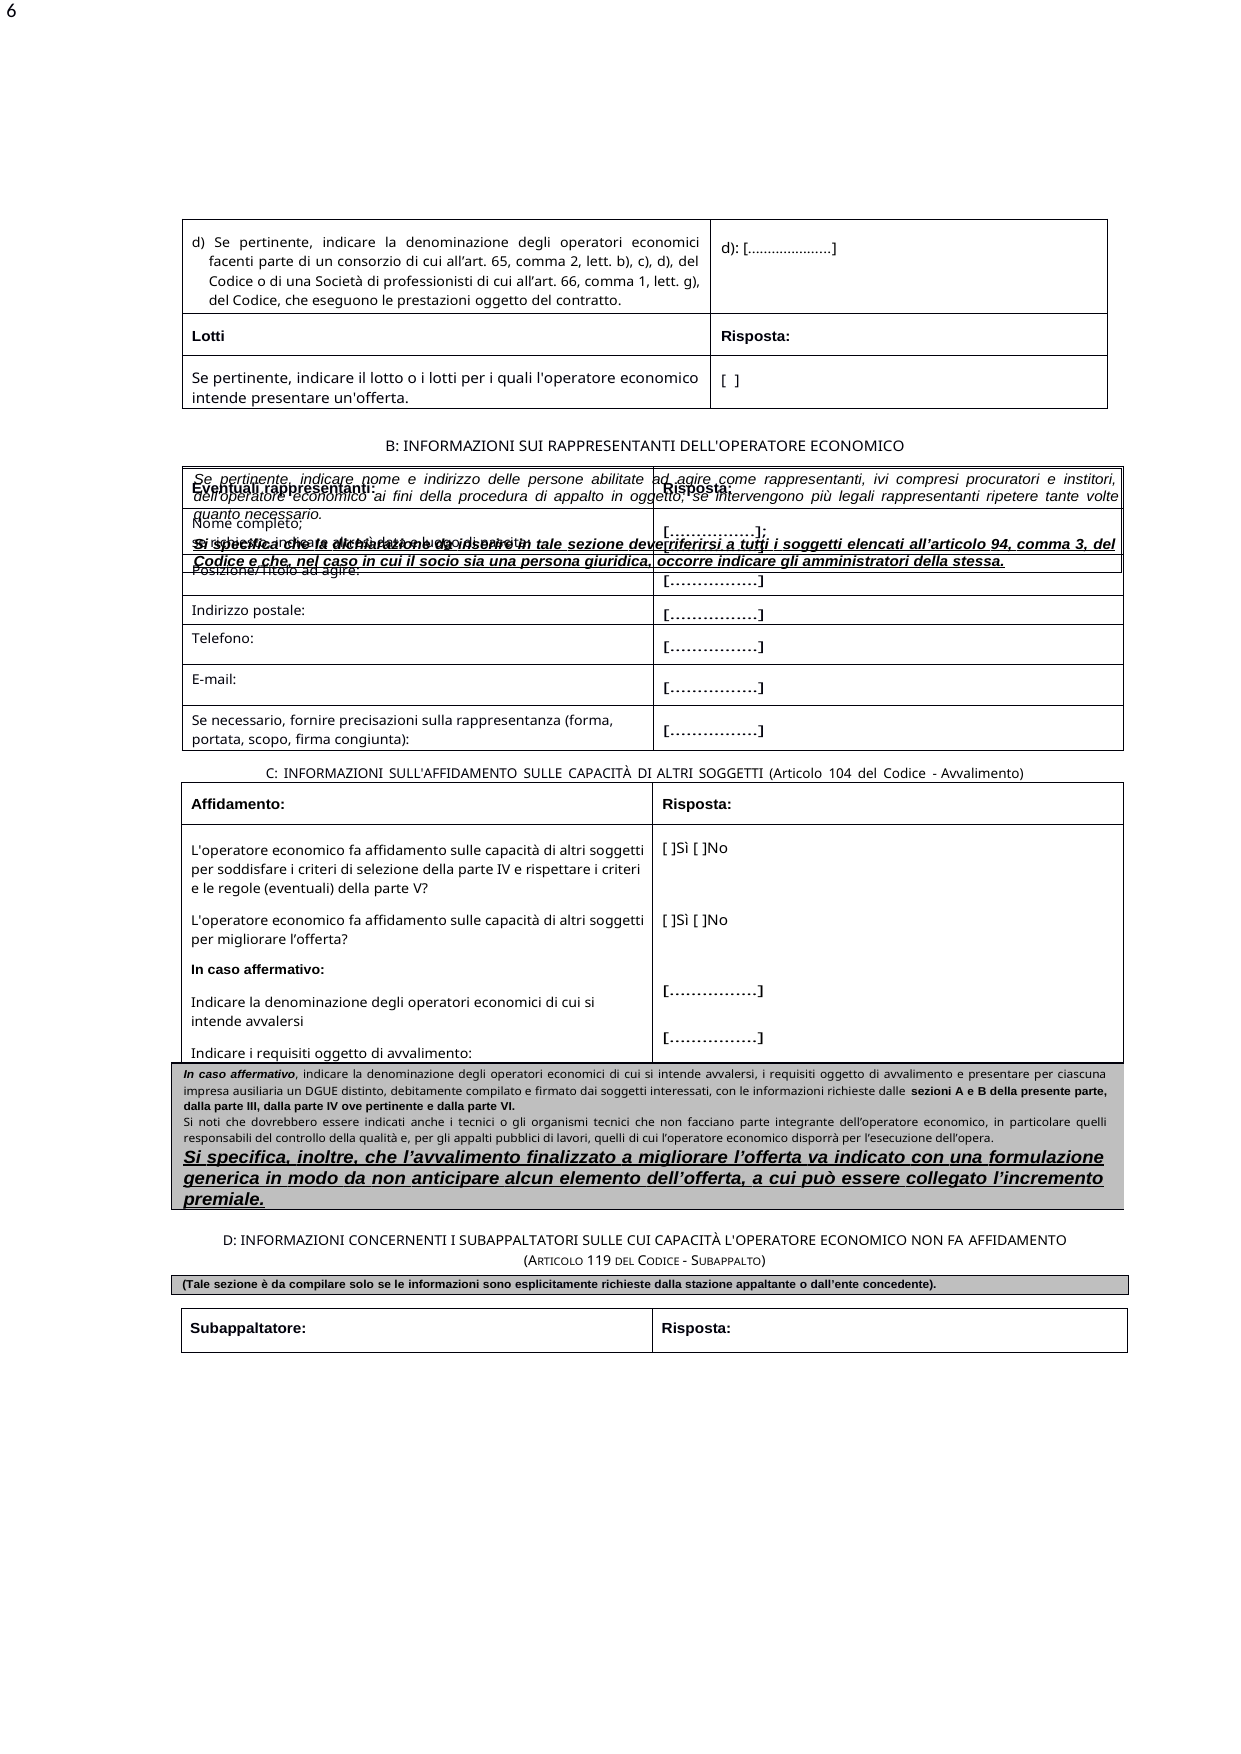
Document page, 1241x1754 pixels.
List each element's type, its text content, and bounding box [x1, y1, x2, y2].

table_header Risposta: [653, 783, 1123, 824]
table_cell [………….…] [654, 625, 1123, 664]
table_cell Se pertinente, indicare il lotto o i lotti per i quali l'operatore economico intende presentare un'offerta. [183, 356, 710, 408]
table_cell […………….]; […………….] [654, 509, 1121, 554]
table_cell […………….] [654, 665, 1123, 704]
text D: INFORMAZIONI CONCERNENTI I SUBAPPALTATORI SULLE CUI CAPACITÀ L'OPERATORE ECONOMICO NON FA AFFIDAMENTO (ARTICOLO 119 DEL CODICE - SUBAPPALTO) [207, 1231, 1082, 1269]
text C: INFORMAZIONI SULL'AFFIDAMENTO SULLE CAPACITÀ DI ALTRI SOGGETTI (Articolo 104 del Codice - Avvalimento) [207, 763, 1082, 782]
table_cell [………….…] [654, 555, 1123, 595]
subtitle B: INFORMAZIONI SUI RAPPRESENTANTI DELL'OPERATORE ECONOMICO [207, 435, 1083, 455]
table_cell [ ]Sì [ ]No [ ]Sì [ ]No [………….…] [………….…] [653, 825, 1123, 1062]
table_cell [………….…] [654, 706, 1123, 749]
table_header Affidamento: [182, 783, 652, 824]
table_cell Se necessario, fornire precisazioni sulla rappresentanza (forma, portata, scopo, firma congiunta): [183, 706, 653, 749]
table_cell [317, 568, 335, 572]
table_cell [………….…] [654, 596, 1123, 623]
table_cell [ ] [711, 356, 1107, 408]
table_cell Indirizzo postale: [183, 596, 653, 623]
table_header Eventuali rappresentanti: [183, 469, 653, 508]
table_cell E-mail: [183, 665, 653, 704]
table_header [172, 782, 181, 824]
table_cell Posizione/Titolo ad agire: [183, 555, 316, 572]
table_header Risposta: [654, 469, 1121, 508]
table_cell Nome completo; se richiesto, indicare altresì data e luogo di nascita: [183, 509, 653, 554]
table_cell Posizione/Titolo ad agire: [183, 573, 653, 595]
table_cell In caso affermativo, indicare la denominazione degli operatori economici di cui si intende avvalersi, i requisiti oggetto di avvalimento e presentare per ciascuna impresa ausiliaria un DGUE distinto, debitamente compilato e firmato dai soggetti interessati, con le informazioni richieste dalle sezioni A e B della presente parte, dalla parte III, dalla parte IV ove pertinente e dalla parte VI. Si noti che dovrebbero essere indicati anche i tecnici o gli organismi tecnici che non facciano parte integrante dell’operatore economico, in particolare quelli responsabili del controllo della qualità e, per gli appalti pubblici di lavori, quelli di cui l’operatore economico disporrà per l’esecuzione dell’opera. Si specifica, inoltre, che l’avvalimento finalizzato a migliorare l’offerta va indicato con una formulazione generica in modo da non anticipare alcun elemento dell’offerta, a cui può essere collegato l’incremento premiale. [172, 1064, 1124, 1209]
table_cell Lotti [183, 314, 710, 355]
table_header d) Se pertinente, indicare la denominazione degli operatori economici facenti parte di un consorzio di cui all’art. 65, comma 2, lett. b), c), d), del Codice o di una Società di professionisti di cui all’art. 66, comma 1, lett. g), del Codice, che eseguono le prestazioni oggetto del contratto. [183, 220, 710, 313]
table_cell [172, 824, 181, 1062]
table_cell Risposta: [711, 314, 1107, 355]
table_cell Telefono: [183, 625, 653, 664]
table_header d): [ ] [711, 220, 1107, 313]
table_cell L'operatore economico fa affidamento sulle capacità di altri soggetti per soddisfare i criteri di selezione della parte IV e rispettare i criteri e le regole (eventuali) della parte V? L'operatore economico fa affidamento sulle capacità di altri soggetti per migliorare l’offerta? In caso affermativo: Indicare la denominazione degli operatori economici di cui si intende avvalersi Indicare i requisiti oggetto di avvalimento: [182, 825, 652, 1062]
